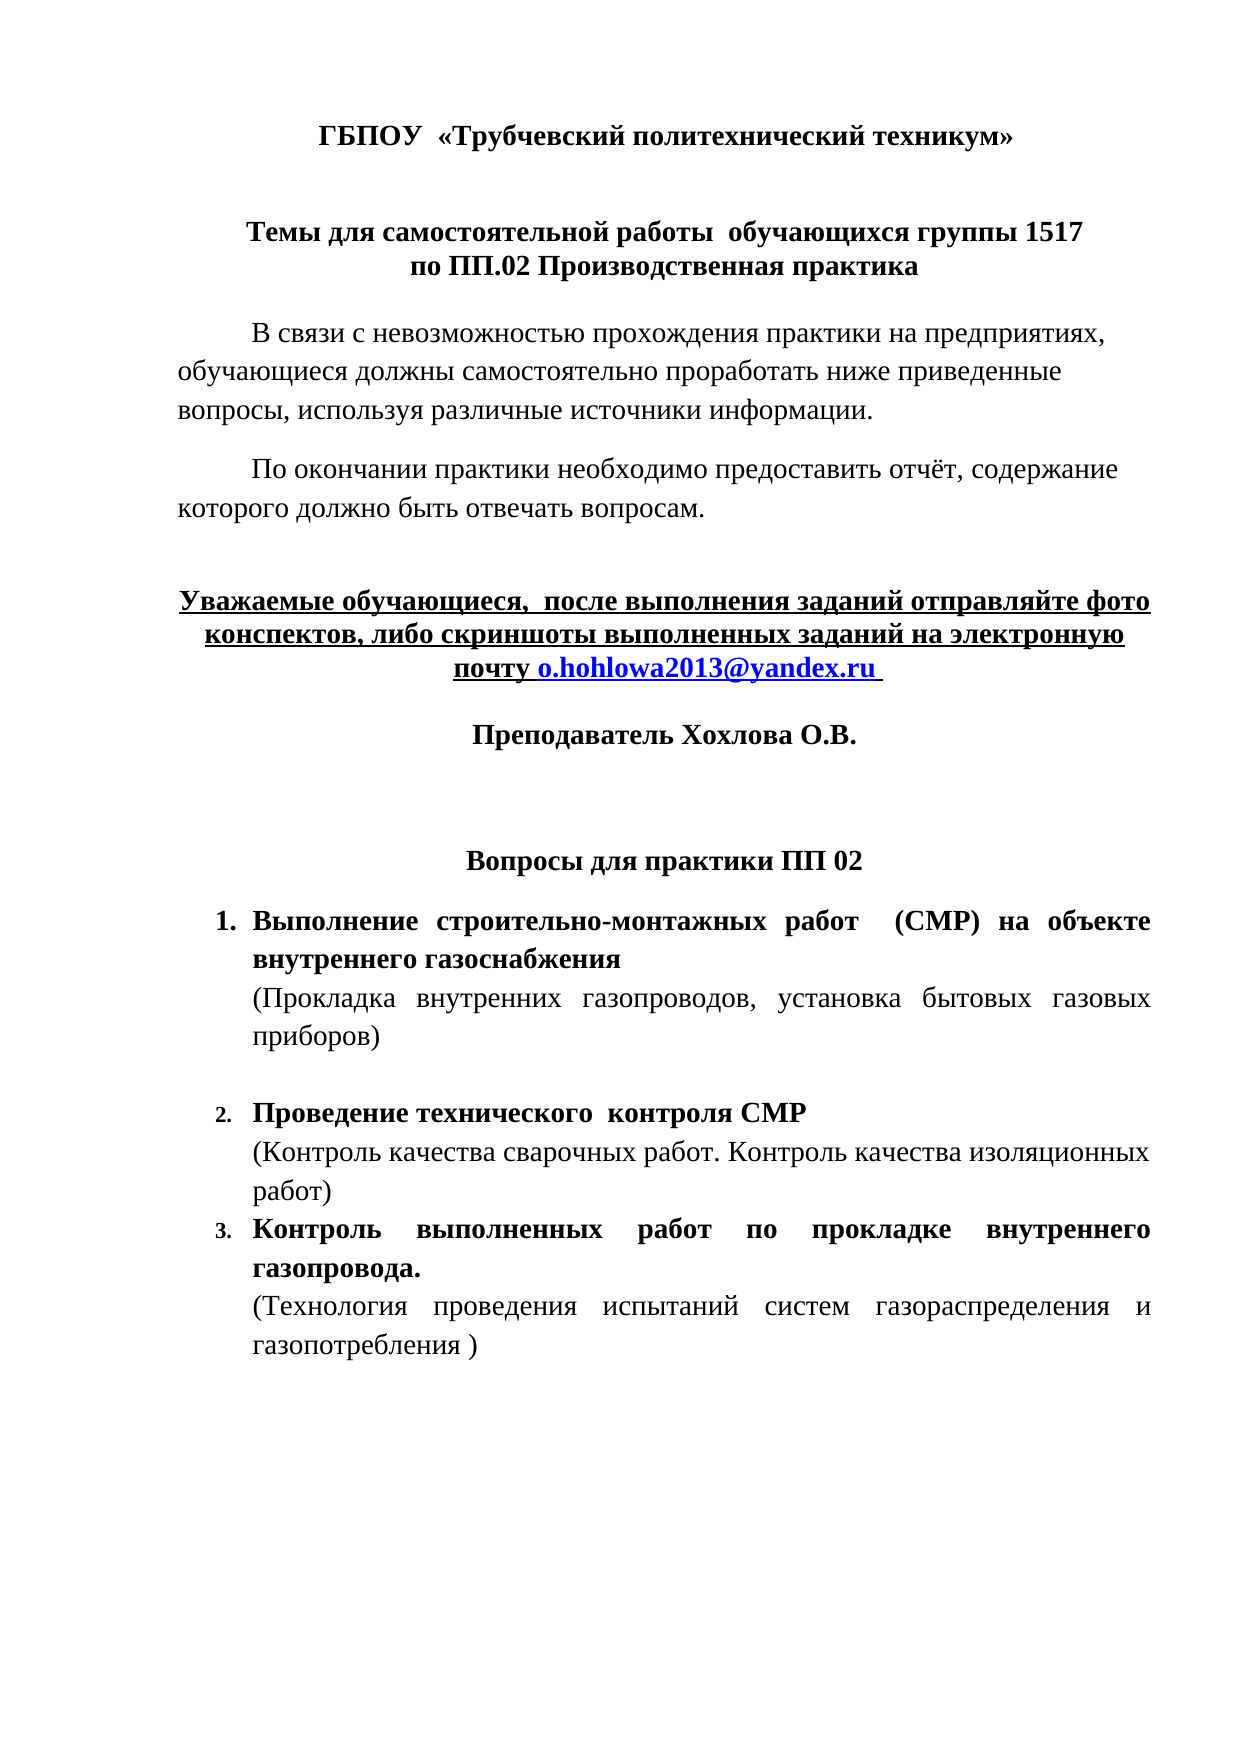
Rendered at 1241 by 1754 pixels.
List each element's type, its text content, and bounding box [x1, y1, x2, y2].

list (Контроль качества сварочных работ. Контроль качества изоляционных работ) [252, 1134, 1152, 1206]
text Уважаемые обучающиеся, после выполнения заданий отправляйте фото конспектов, либо скриншоты выполненных заданий на электронную почту o.hohlowa2013@yandex.ru [177, 583, 1152, 683]
list Контроль выполненных работ по прокладке внутреннего газопровода. [215, 1211, 1152, 1283]
list Выполнение строительно-монтажных работ (СМР) на объекте внутреннего газоснабжения [215, 903, 1152, 975]
text В связи с невозможностью прохождения практики на предприятиях, обучающиеся должны самостоятельно проработать ниже приведенные вопросы, используя различные источники информации. [177, 315, 1152, 426]
list (Технология проведения испытаний систем газораспределения и газопотребления ) [252, 1288, 1152, 1360]
text По окончании практики необходимо предоставить отчёт, содержание которого должно быть отвечать вопросам. [177, 451, 1152, 523]
list (Прокладка внутренних газопроводов, установка бытовых газовых приборов) [252, 980, 1152, 1052]
text по ПП.02 Производственная практика [177, 248, 1152, 281]
list Проведение технического контроля СМР [215, 1096, 1152, 1129]
text Преподаватель Хохлова О.В. [177, 717, 1152, 751]
text Вопросы для практики ПП 02 [177, 843, 1152, 877]
text ГБПОУ «Трубчевский политехнический техникум» [181, 118, 1152, 152]
text Темы для самостоятельной работы обучающихся группы 1517 [177, 214, 1152, 248]
